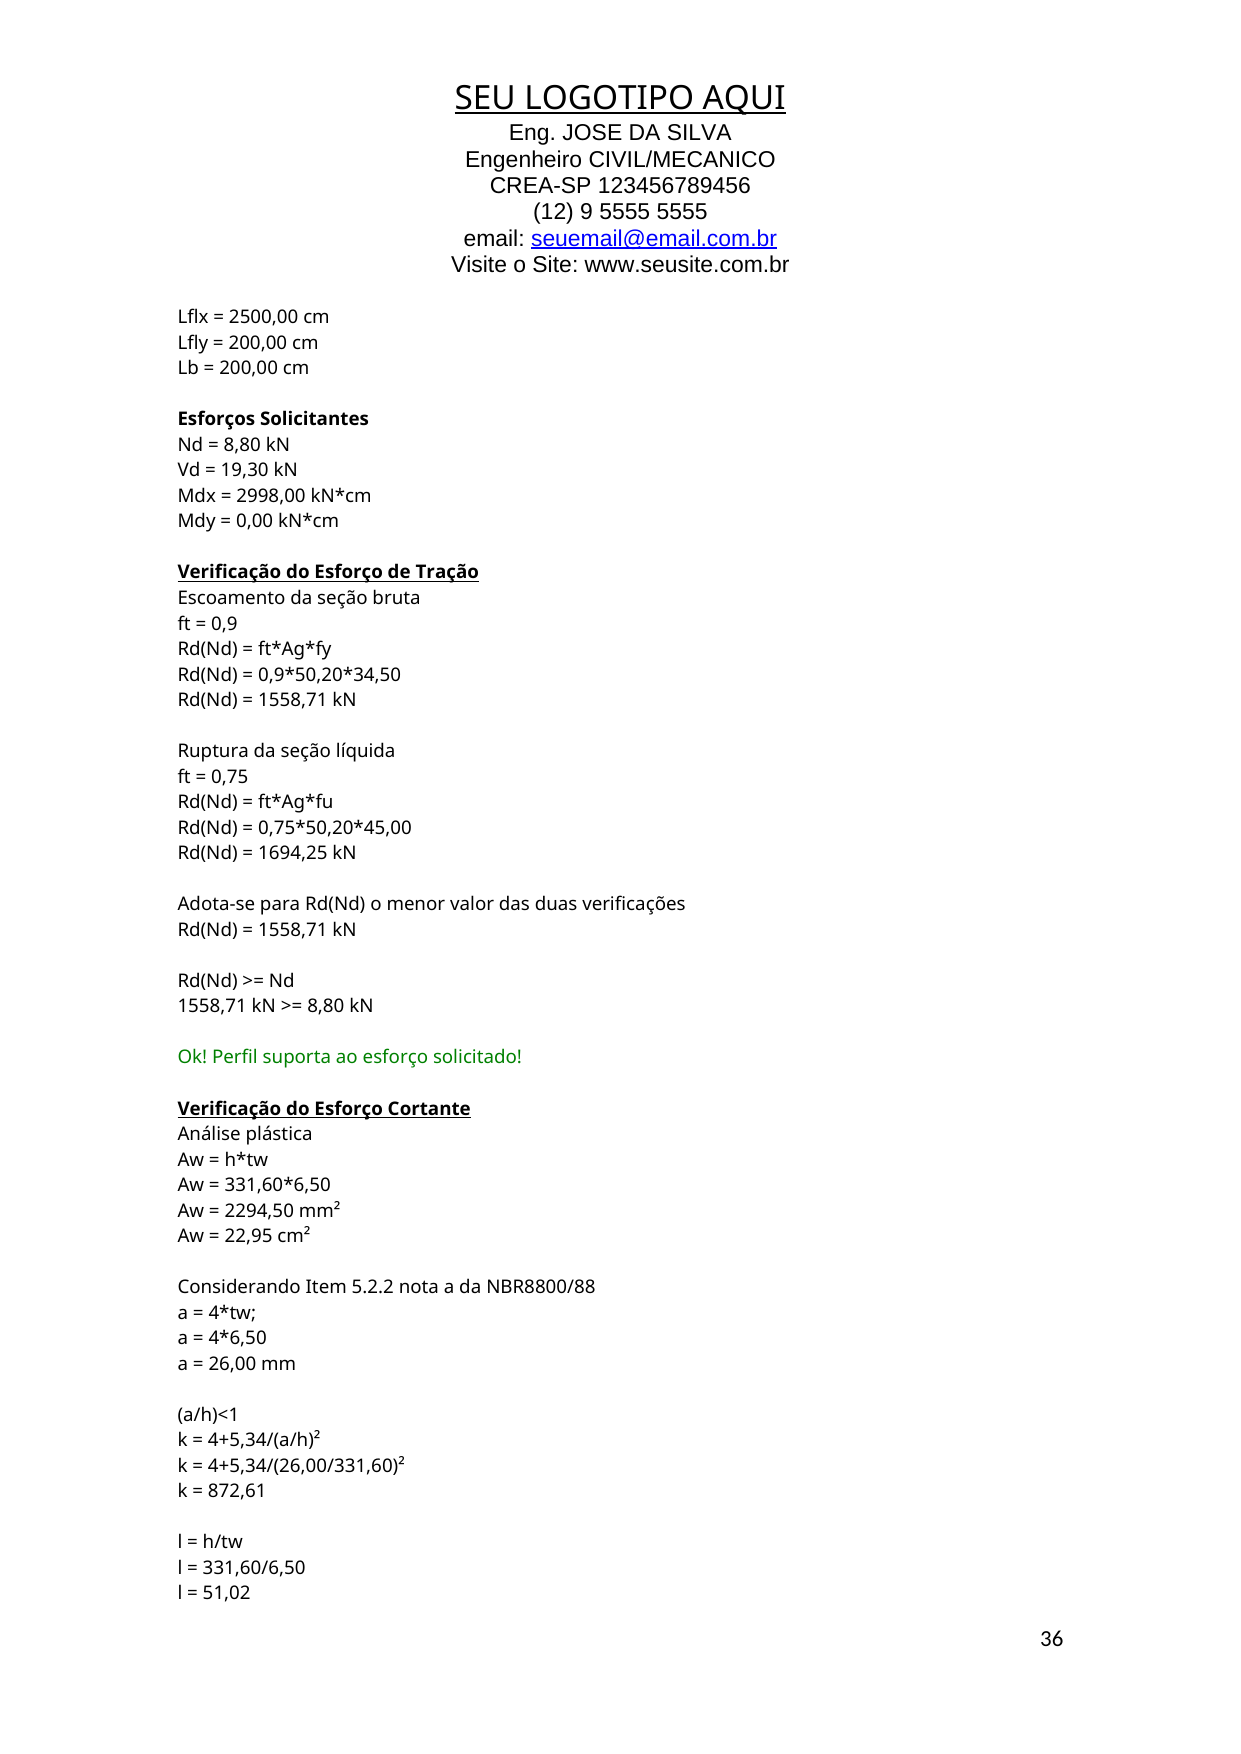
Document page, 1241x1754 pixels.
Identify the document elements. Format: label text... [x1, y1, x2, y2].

text Análise plástica [177, 1120, 1063, 1146]
text Aw = 331,60*6,50 [177, 1171, 1063, 1197]
text Rd(Nd) = ft*Ag*fu [177, 788, 1063, 814]
text Rd(Nd) = 1558,71 kN [177, 686, 1063, 712]
text l = 331,60/6,50 [177, 1554, 1063, 1580]
text a = 4*tw; [177, 1299, 1063, 1324]
text 1558,71 kN >= 8,80 kN [177, 993, 1063, 1018]
text Rd(Nd) = 1558,71 kN [177, 916, 1063, 942]
text k = 872,61 [177, 1478, 1063, 1503]
text k = 4+5,34/(26,00/331,60)² [177, 1452, 1063, 1478]
text ft = 0,9 [177, 610, 1063, 635]
text Mdx = 2998,00 kN*cm [177, 482, 1063, 508]
text Aw = 2294,50 mm² [177, 1197, 1063, 1222]
text Rd(Nd) >= Nd [177, 967, 1063, 993]
text Rd(Nd) = 1694,25 kN [177, 839, 1063, 865]
text Lb = 200,00 cm [177, 355, 1063, 380]
text Rd(Nd) = 0,75*50,20*45,00 [177, 814, 1063, 839]
text l = h/tw [177, 1529, 1063, 1554]
text Aw = h*tw [177, 1146, 1063, 1171]
text Escoamento da seção bruta [177, 584, 1063, 610]
text Vd = 19,30 kN [177, 457, 1063, 482]
text Mdy = 0,00 kN*cm [177, 508, 1063, 533]
text Verificação do Esforço de Tração [177, 559, 1063, 584]
text Aw = 22,95 cm² [177, 1222, 1063, 1248]
text l = 51,02 [177, 1580, 1063, 1605]
text a = 26,00 mm [177, 1350, 1063, 1376]
text Esforços Solicitantes [177, 406, 1063, 431]
text Adota-se para Rd(Nd) o menor valor das duas verificações [177, 891, 1063, 916]
text a = 4*6,50 [177, 1324, 1063, 1350]
text Lfly = 200,00 cm [177, 329, 1063, 355]
text Nd = 8,80 kN [177, 431, 1063, 457]
text (a/h)<1 [177, 1401, 1063, 1427]
text Ruptura da seção líquida [177, 737, 1063, 763]
text Considerando Item 5.2.2 nota a da NBR8800/88 [177, 1273, 1063, 1299]
text k = 4+5,34/(a/h)² [177, 1427, 1063, 1452]
text ft = 0,75 [177, 763, 1063, 788]
text Ok! Perfil suporta ao esforço solicitado! [177, 1044, 1063, 1069]
text Verificação do Esforço Cortante [177, 1095, 1063, 1120]
text Lflx = 2500,00 cm [177, 304, 1063, 329]
text Rd(Nd) = ft*Ag*fy [177, 635, 1063, 661]
text Rd(Nd) = 0,9*50,20*34,50 [177, 661, 1063, 686]
